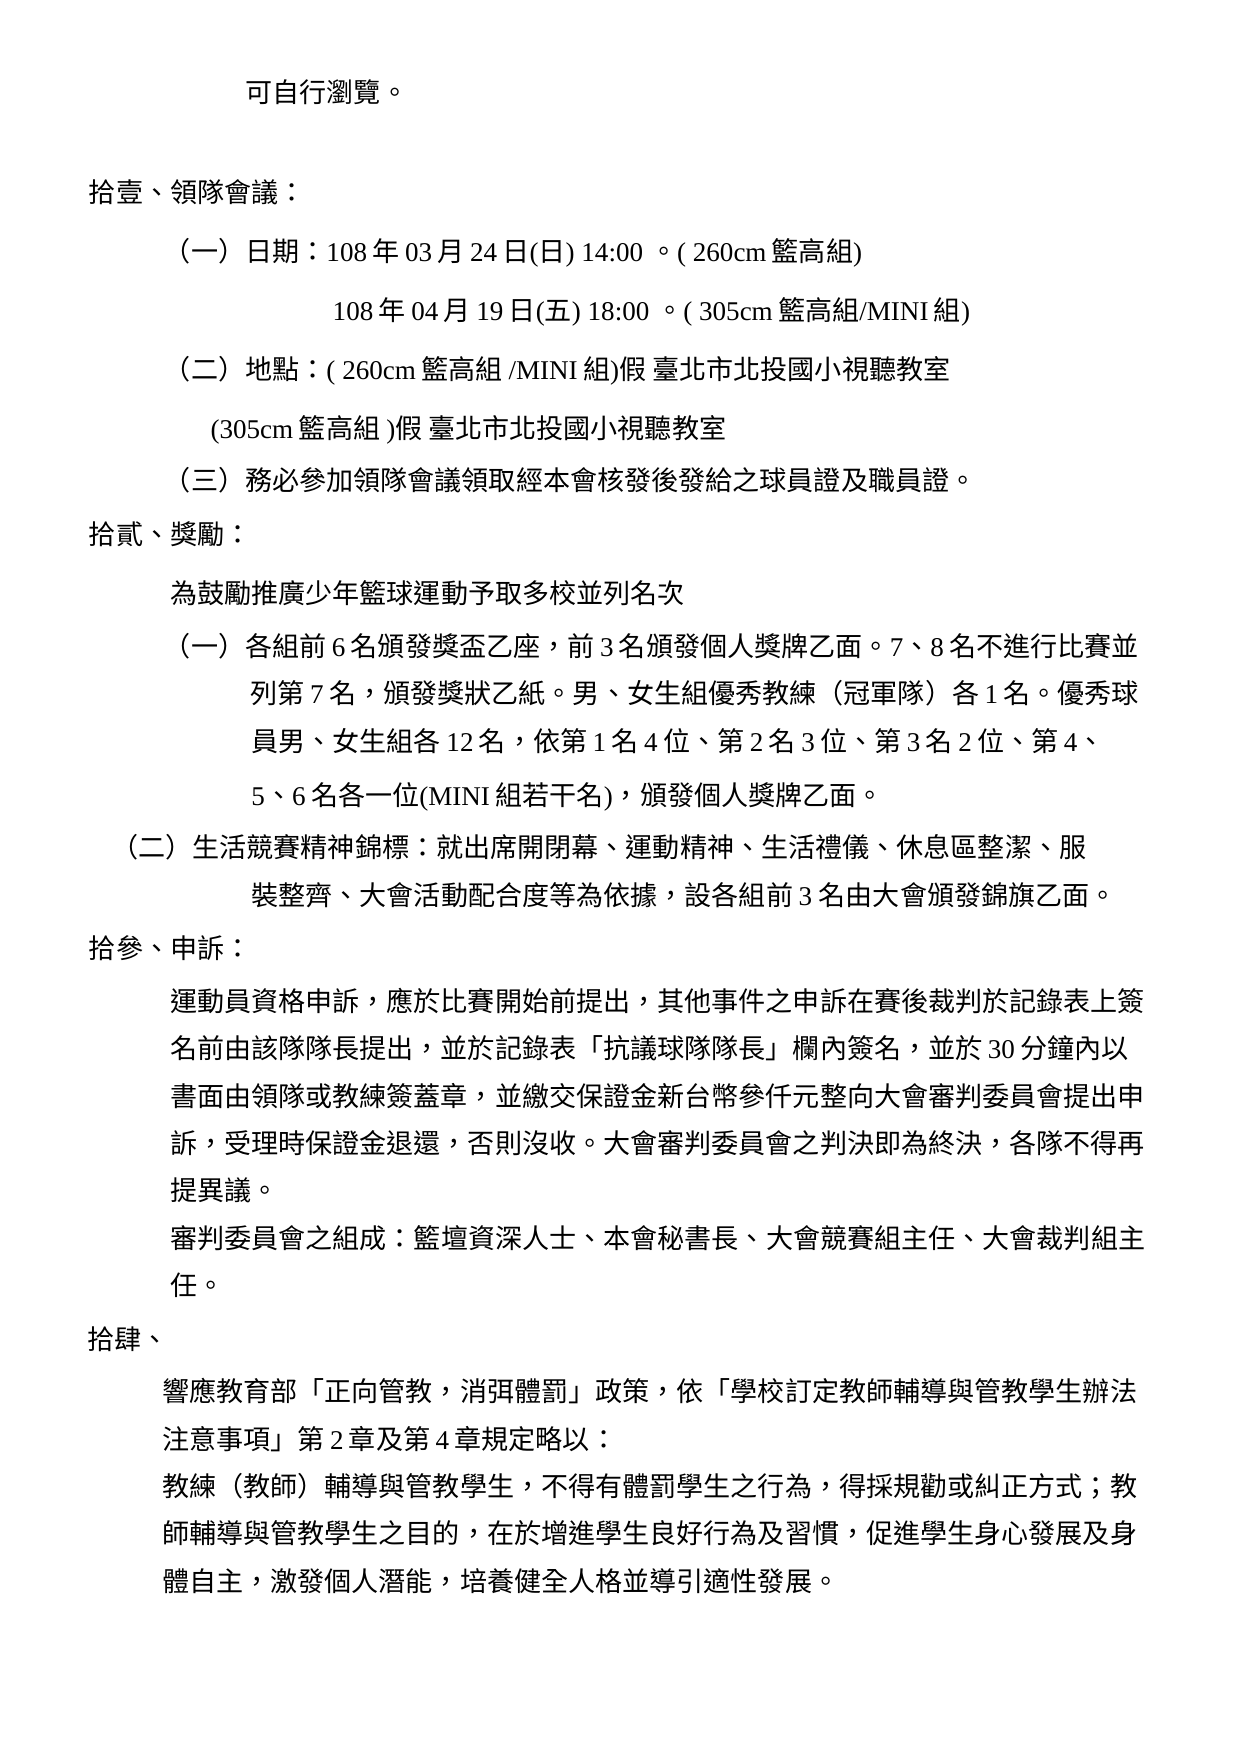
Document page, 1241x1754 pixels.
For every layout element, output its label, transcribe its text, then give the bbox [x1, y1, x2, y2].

text 運動員資格申訴，應於比賽開始前提出，其他事件之申訴在賽後裁判於記錄表上簽 [170, 986, 1152, 1018]
text （一）日期：108年03月24日(日) 14:00 。( 260cm籃高組) [164, 230, 1152, 269]
text 108年04月19日(五) 18:00 。( 305cm籃高組/MINI組) [89, 289, 1152, 328]
text （二）生活競賽精神錦標：就出席開閉幕、運動精神、生活禮儀、休息區整潔、服 [64, 832, 1152, 864]
text 訴，受理時保證金退還，否則沒收。大會審判委員會之判決即為終決，各隊不得再 [170, 1128, 1152, 1160]
text 拾貳、獎勵： [89, 513, 1152, 552]
text 5、6名各一位(MINI組若干名)，頒發個人獎牌乙面。 [89, 773, 1152, 813]
text (305cm籃高組 )假 臺北市北投國小視聽教室 [89, 407, 1152, 446]
text 員男、女生組各12名，依第1名4位、第2名3位、第3名2位、第4、 [89, 726, 1152, 758]
text 書面由領隊或教練簽蓋章，並繳交保證金新台幣參仟元整向大會審判委員會提出申 [170, 1081, 1152, 1113]
text 名前由該隊隊長提出，並於記錄表「抗議球隊隊長」欄內簽名，並於30分鐘內以 [170, 1033, 1152, 1065]
text 拾壹、領隊會議： [89, 171, 1152, 211]
text 任。 [89, 1270, 1152, 1302]
text （三）務必參加領隊會議領取經本會核發後發給之球員證及職員證。 [164, 466, 1152, 497]
text 拾參、申訴： [89, 927, 1152, 967]
text 可自行瀏覽。 [239, 77, 1152, 109]
text 審判委員會之組成：籃壇資深人士、本會秘書長、大會競賽組主任、大會裁判組主 [89, 1223, 1152, 1254]
text 列第7名，頒發獎狀乙紙。男、女生組優秀教練（冠軍隊）各1名。優秀球 [237, 678, 1152, 710]
text （一）各組前6名頒發獎盃乙座，前3名頒發個人獎牌乙面。7、8名不進行比賽並 [164, 631, 1152, 662]
text 提異議。 [170, 1176, 1152, 1207]
text 裝整齊、大會活動配合度等為依據，設各組前3 名由大會頒發錦旗乙面。 [89, 880, 1152, 912]
text 響應教育部「正向管教，消弭體罰」政策，依「學校訂定教師輔導與管教學生辦法注意事項」第2章及第4章規定略以： 教練（教師）輔導與管教學生，不得有體罰學生之行為，得採規勸或糾正方式；教師輔導與管教學生之目的，在於增進學生良好行為及習慣，促進學生身心發展及身體自主，激發個人潛能，培養健全人格並導引適性發展。 [162, 1376, 1152, 1597]
text （二）地點：( 260cm籃高組 /MINI組)假 臺北市北投國小視聽教室 [164, 348, 1152, 387]
text 拾肆、 [87, 1318, 1152, 1357]
text 為鼓勵推廣少年籃球運動予取多校並列名次 [89, 572, 1152, 611]
